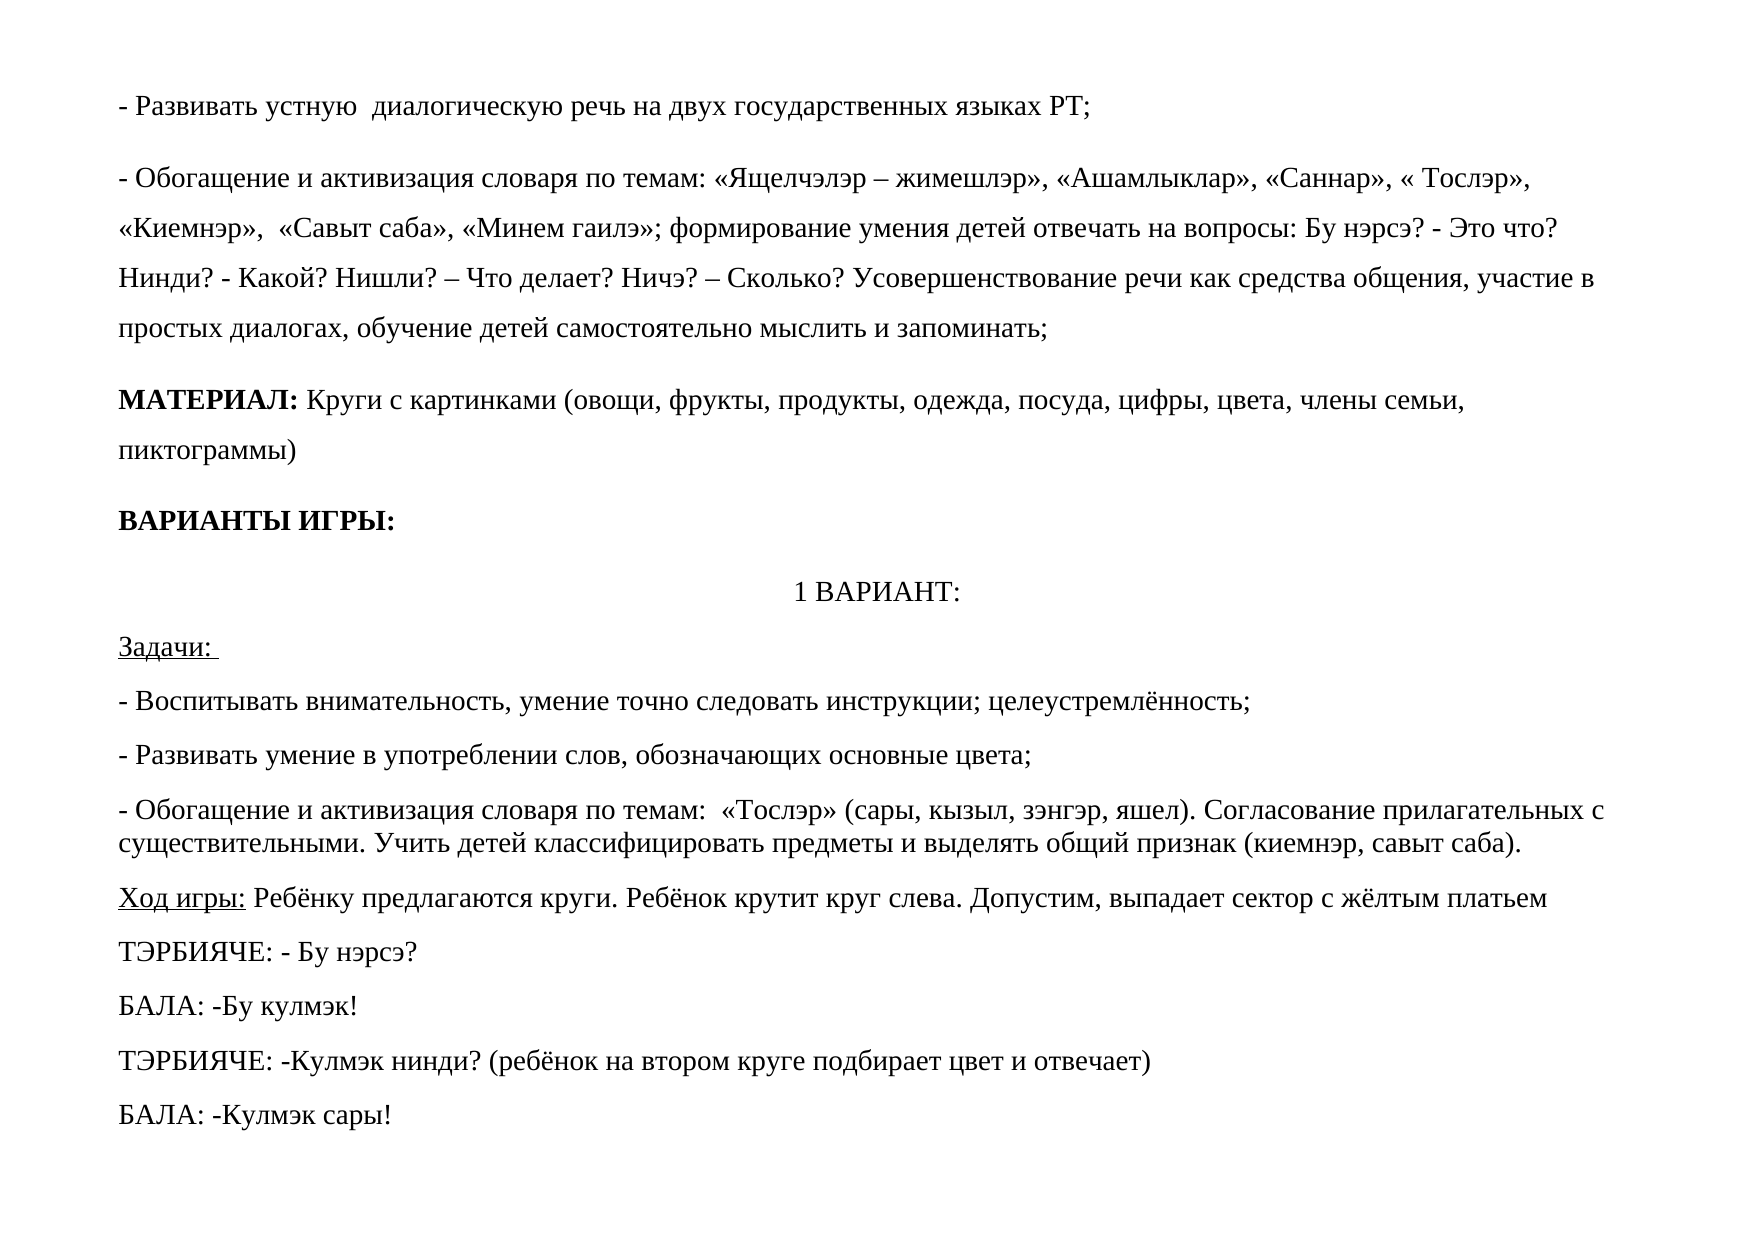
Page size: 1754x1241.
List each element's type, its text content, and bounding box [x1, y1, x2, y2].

text БАЛА: -Бу кулмэк! [118, 988, 1636, 1022]
text - Обогащение и активизация словаря по темам: «Тослэр» (сары, кызыл, зэнгэр, яшел). Согласование прилагательных с существительными. Учить детей классифицировать предметы и выделять общий признак (киемнэр, савыт саба). [118, 792, 1636, 859]
text БАЛА: -Кулмэк сары! [118, 1097, 1636, 1131]
text - Развивать умение в употреблении слов, обозначающих основные цвета; [118, 737, 1636, 771]
text Ход игры: Ребёнку предлагаются круги. Ребёнок крутит круг слева. Допустим, выпадает сектор с жёлтым платьем [118, 880, 1636, 913]
text ТЭРБИЯЧЕ: -Кулмэк нинди? (ребёнок на втором круге подбирает цвет и отвечает) [118, 1043, 1636, 1076]
text 1 ВАРИАНТ: [118, 574, 1636, 608]
text Задачи: [118, 629, 1636, 662]
text ВАРИАНТЫ ИГРЫ: [118, 503, 1636, 537]
text МАТЕРИАЛ: Круги с картинками (овощи, фрукты, продукты, одежда, посуда, цифры, цвета, члены семьи, пиктограммы) [118, 382, 1636, 466]
text - Развивать устную диалогическую речь на двух государственных языках РТ; [118, 88, 1636, 122]
text - Обогащение и активизация словаря по темам: «Ящелчэлэр – жимешлэр», «Ашамлыклар», «Саннар», « Тослэр», «Киемнэр», «Савыт саба», «Минем гаилэ»; формирование умения детей отвечать на вопросы: Бу нэрсэ? - Это что? Нинди? - Какой? Нишли? – Что делает? Ничэ? – Сколько? Усовершенствование речи как средства общения, участие в простых диалогах, обучение детей самостоятельно мыслить и запоминать; [118, 160, 1636, 344]
text - Воспитывать внимательность, умение точно следовать инструкции; целеустремлённость; [118, 683, 1636, 717]
text ТЭРБИЯЧЕ: - Бу нэрсэ? [118, 934, 1636, 968]
